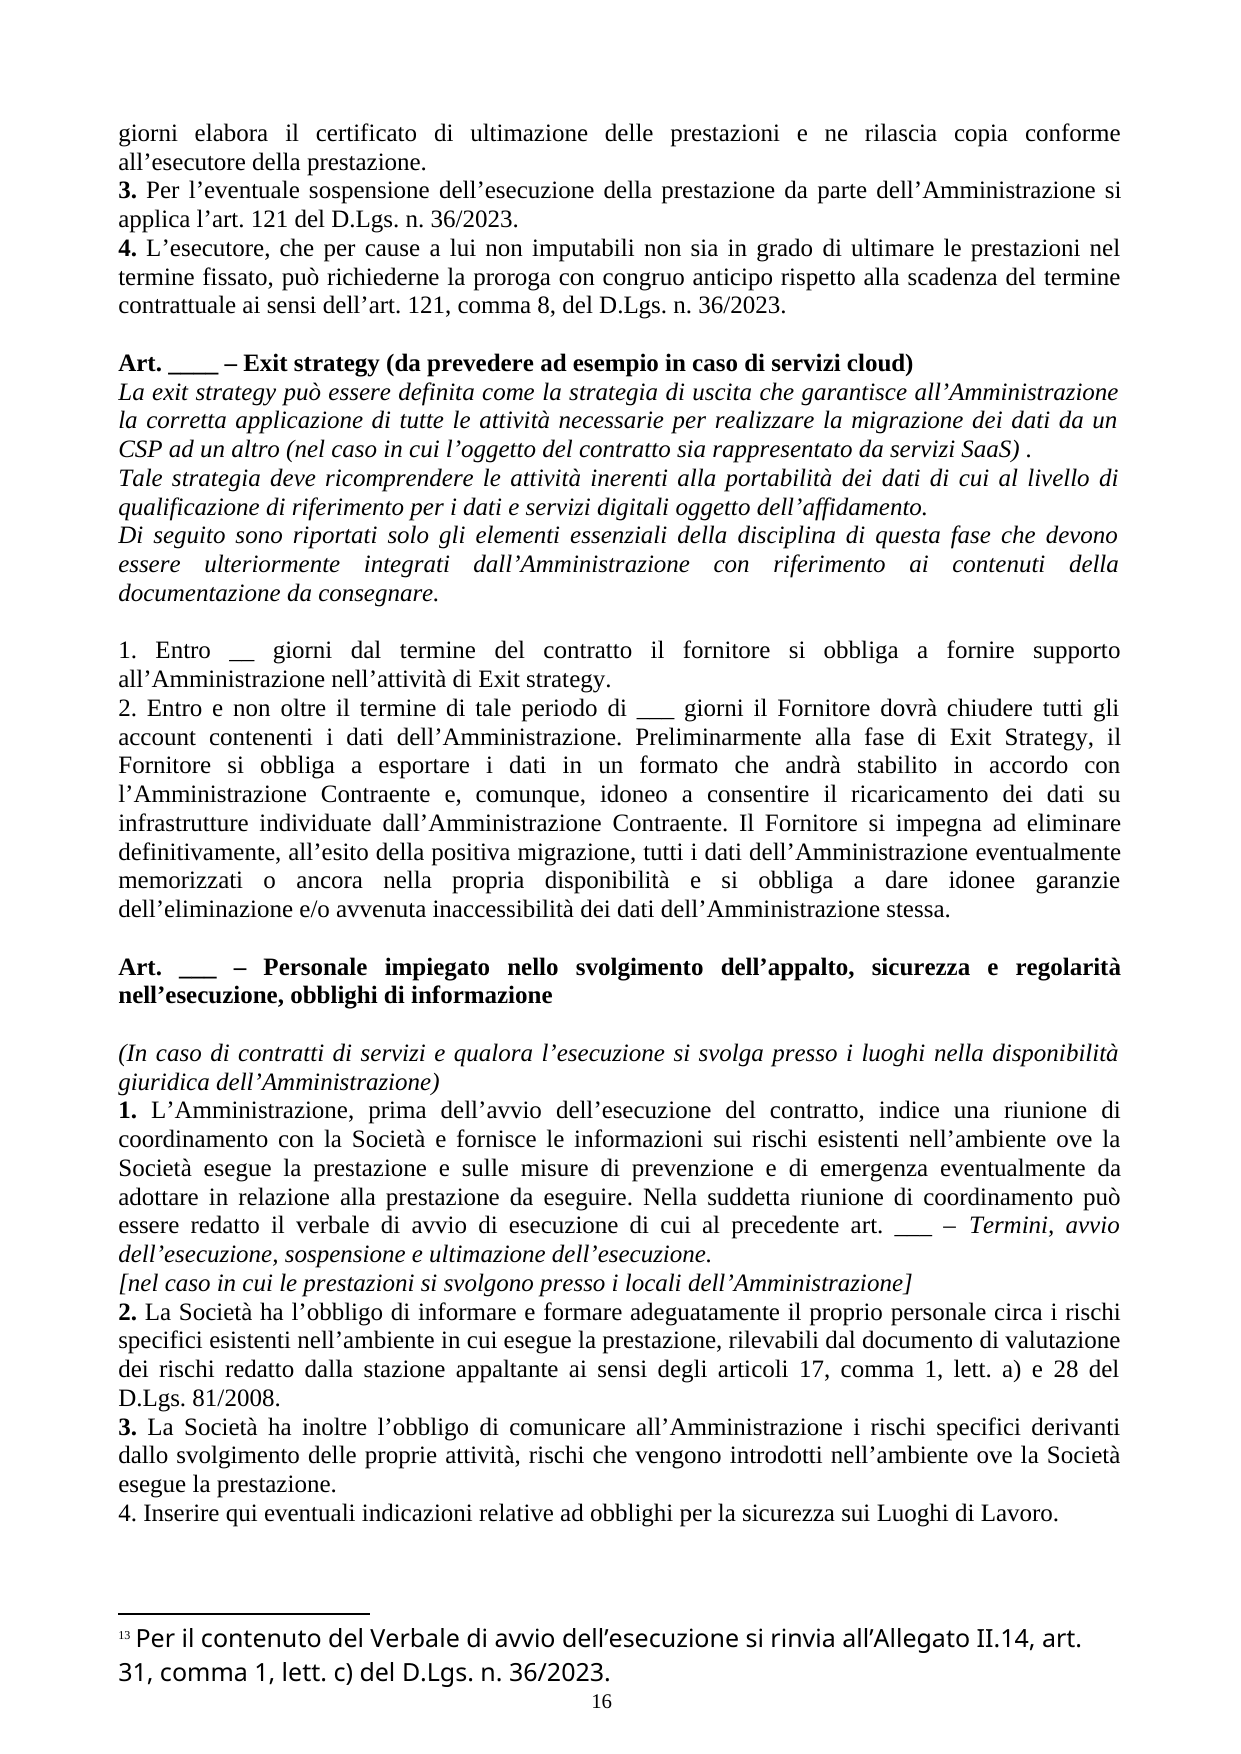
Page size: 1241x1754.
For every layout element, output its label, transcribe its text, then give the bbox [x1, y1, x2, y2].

text 1. L’Amministrazione, prima dell’avvio dell’esecuzione del contratto, indice una riunione di coordinamento con la Società e fornisce le informazioni sui rischi esistenti nell’ambiente ove la Società esegue la prestazione e sulle misure di prevenzione e di emergenza eventualmente da adottare in relazione alla prestazione da eseguire. Nella suddetta riunione di coordinamento può essere redatto il verbale di avvio di esecuzione di cui al precedente art. ___ – Termini, avvio dell’esecuzione, sospensione e ultimazione dell’esecuzione. [118, 1096, 1122, 1268]
text 3. Per l’eventuale sospensione dell’esecuzione della prestazione da parte dell’Amministrazione si applica l’art. 121 del D.Lgs. n. 36/2023. [118, 176, 1122, 233]
text 2. La Società ha l’obbligo di informare e formare adeguatamente il proprio personale circa i rischi specifici esistenti nell’ambiente in cui esegue la prestazione, rilevabili dal documento di valutazione dei rischi redatto dalla stazione appaltante ai sensi degli articoli 17, comma 1, lett. a) e 28 del D.Lgs. 81/2008. [118, 1297, 1122, 1412]
text Art. ___ – Personale impiegato nello svolgimento dell’appalto, sicurezza e regolarità nell’esecuzione, obblighi di informazione [118, 952, 1122, 1009]
text [nel caso in cui le prestazioni si svolgono presso i locali dell’Amministrazione] [118, 1268, 1122, 1297]
text 4. Inserire qui eventuali indicazioni relative ad obblighi per la sicurezza sui Luoghi di Lavoro. [118, 1498, 1122, 1527]
text 1. Entro __ giorni dal termine del contratto il fornitore si obbliga a fornire supporto all’Amministrazione nell’attività di Exit strategy. [118, 636, 1122, 693]
text Di seguito sono riportati solo gli elementi essenziali della disciplina di questa fase che devono essere ulteriormente integrati dall’Amministrazione con riferimento ai contenuti della documentazione da consegnare. [118, 521, 1122, 607]
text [118, 118, 1122, 176]
text 2. Entro e non oltre il termine di tale periodo di ___ giorni il Fornitore dovrà chiudere tutti gli account contenenti i dati dell’Amministrazione. Preliminarmente alla fase di Exit Strategy, il Fornitore si obbliga a esportare i dati in un formato che andrà stabilito in accordo con l’Amministrazione Contraente e, comunque, idoneo a consentire il ricaricamento dei dati su infrastrutture individuate dall’Amministrazione Contraente. Il Fornitore si impegna ad eliminare definitivamente, all’esito della positiva migrazione, tutti i dati dell’Amministrazione eventualmente memorizzati o ancora nella propria disponibilità e si obbliga a dare idonee garanzie dell’eliminazione e/o avvenuta inaccessibilità dei dati dell’Amministrazione stessa. [118, 693, 1122, 923]
text 3. La Società ha inoltre l’obbligo di comunicare all’Amministrazione i rischi specifici derivanti dallo svolgimento delle proprie attività, rischi che vengono introdotti nell’ambiente ove la Società esegue la prestazione. [118, 1412, 1122, 1498]
text 4. L’esecutore, che per cause a lui non imputabili non sia in grado di ultimare le prestazioni nel termine fissato, può richiederne la proroga con congruo anticipo rispetto alla scadenza del termine contrattuale ai sensi dell’art. 121, comma 8, del D.Lgs. n. 36/2023. [118, 233, 1122, 319]
text Art. ____ – Exit strategy (da prevedere ad esempio in caso di servizi cloud) [118, 348, 1122, 377]
text Tale strategia deve ricomprendere le attività inerenti alla portabilità dei dati di cui al livello di qualificazione di riferimento per i dati e servizi digitali oggetto dell’affidamento. [118, 463, 1122, 521]
text La exit strategy può essere definita come la strategia di uscita che garantisce all’Amministrazione la corretta applicazione di tutte le attività necessarie per realizzare la migrazione dei dati da un CSP ad un altro (nel caso in cui l’oggetto del contratto sia rappresentato da servizi SaaS) . [118, 377, 1122, 463]
text (In caso di contratti di servizi e qualora l’esecuzione si svolga presso i luoghi nella disponibilità giuridica dell’Amministrazione) [118, 1038, 1122, 1096]
